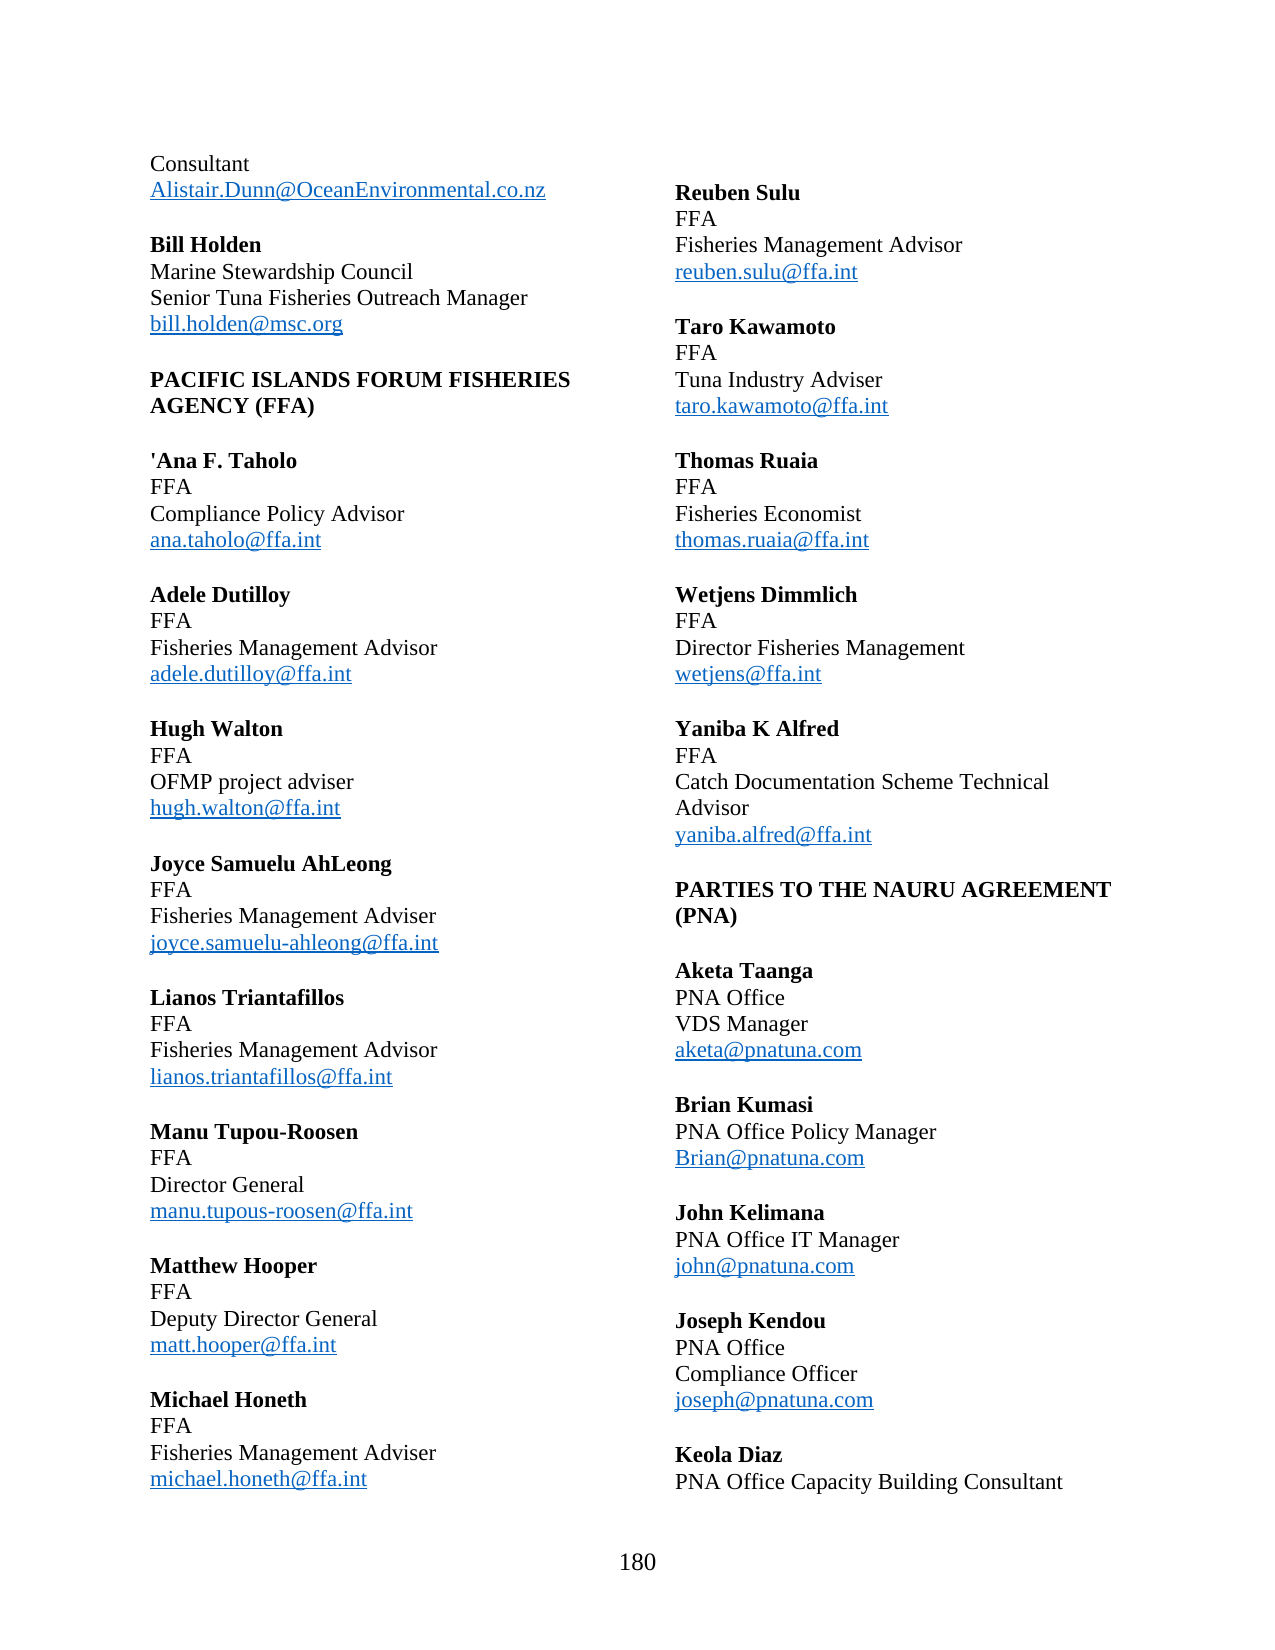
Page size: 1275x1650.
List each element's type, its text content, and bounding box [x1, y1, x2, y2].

text Brian@pnatuna.com [675, 1144, 1125, 1171]
text Fisheries Management Advisor [150, 634, 600, 660]
text FFA [675, 205, 1125, 231]
text FFA [150, 1278, 600, 1305]
text FFA [150, 1010, 600, 1036]
text Michael Honeth [150, 1386, 600, 1413]
text Joseph Kendou [675, 1307, 1125, 1333]
text Fisheries Management Advisor [150, 1036, 600, 1063]
text Fisheries Economist [675, 500, 1125, 526]
text FFA [150, 473, 600, 500]
text wetjens@ffa.int [675, 660, 1125, 687]
text PNA Office Policy Manager [675, 1118, 1125, 1144]
text Director General [150, 1171, 600, 1197]
text Deputy Director General [150, 1305, 600, 1331]
text yaniba.alfred@ffa.int [675, 821, 1125, 847]
text Catch Documentation Scheme Technical Advisor [675, 768, 1125, 821]
text FFA [150, 608, 600, 634]
text Alistair.Dunn@OceanEnvironmental.co.nz [150, 176, 600, 203]
text Hugh Walton [150, 715, 600, 742]
text Brian Kumasi [675, 1092, 1125, 1118]
text thomas.ruaia@ffa.int [675, 526, 1125, 552]
text Fisheries Management Adviser [150, 902, 600, 929]
text Marine Stewardship Council [150, 258, 600, 284]
text aketa@pnatuna.com [675, 1036, 1125, 1063]
text hugh.walton@ffa.int [150, 794, 600, 821]
text 'Ana F. Taholo [150, 447, 600, 473]
text PARTIES TO THE NAURU AGREEMENT (PNA) [675, 876, 1125, 929]
text FFA [150, 1144, 600, 1171]
text reuben.sulu@ffa.int [675, 258, 1125, 284]
text Thomas Ruaia [675, 447, 1125, 473]
text joyce.samuelu-ahleong@ffa.int [150, 929, 600, 955]
text FFA [150, 876, 600, 902]
text bill.holden@msc.org [150, 311, 600, 337]
text Wetjens Dimmlich [675, 581, 1125, 608]
text PNA Office [675, 1333, 1125, 1360]
text ana.taholo@ffa.int [150, 526, 600, 552]
text Bill Holden [150, 231, 600, 258]
text FFA [150, 1413, 600, 1439]
text Compliance Officer [675, 1360, 1125, 1386]
text taro.kawamoto@ffa.int [675, 392, 1125, 418]
text Fisheries Management Adviser [150, 1439, 600, 1465]
text Compliance Policy Advisor [150, 500, 600, 526]
text john@pnatuna.com [675, 1252, 1125, 1278]
text John Kelimana [675, 1199, 1125, 1226]
text Consultant [150, 150, 600, 176]
text PACIFIC ISLANDS FORUM FISHERIES AGENCY (FFA) [150, 366, 600, 418]
text FFA [675, 339, 1125, 366]
text Senior Tuna Fisheries Outreach Manager [150, 284, 600, 311]
text Reuben Sulu [675, 179, 1125, 205]
text Director Fisheries Management [675, 634, 1125, 660]
text Aketa Taanga [675, 957, 1125, 984]
text VDS Manager [675, 1010, 1125, 1036]
text Lianos Triantafillos [150, 984, 600, 1010]
text Matthew Hooper [150, 1252, 600, 1278]
text FFA [675, 473, 1125, 500]
text Fisheries Management Advisor [675, 231, 1125, 258]
text Tuna Industry Adviser [675, 366, 1125, 392]
text FFA [150, 742, 600, 768]
text OFMP project adviser [150, 768, 600, 794]
text michael.honeth@ffa.int [150, 1465, 600, 1492]
text PNA Office Capacity Building Consultant [675, 1468, 1125, 1494]
text FFA [675, 608, 1125, 634]
text Yaniba K Alfred [675, 715, 1125, 742]
text joseph@pnatuna.com [675, 1386, 1125, 1413]
text Taro Kawamoto [675, 313, 1125, 339]
text Adele Dutilloy [150, 581, 600, 608]
text Keola Diaz [675, 1441, 1125, 1468]
text lianos.triantafillos@ffa.int [150, 1063, 600, 1089]
text PNA Office [675, 984, 1125, 1010]
text Manu Tupou-Roosen [150, 1118, 600, 1144]
text PNA Office IT Manager [675, 1226, 1125, 1252]
text FFA [675, 742, 1125, 768]
text manu.tupous-roosen@ffa.int [150, 1197, 600, 1223]
text adele.dutilloy@ffa.int [150, 660, 600, 687]
text Joyce Samuelu AhLeong [150, 849, 600, 876]
text matt.hooper@ffa.int [150, 1331, 600, 1357]
